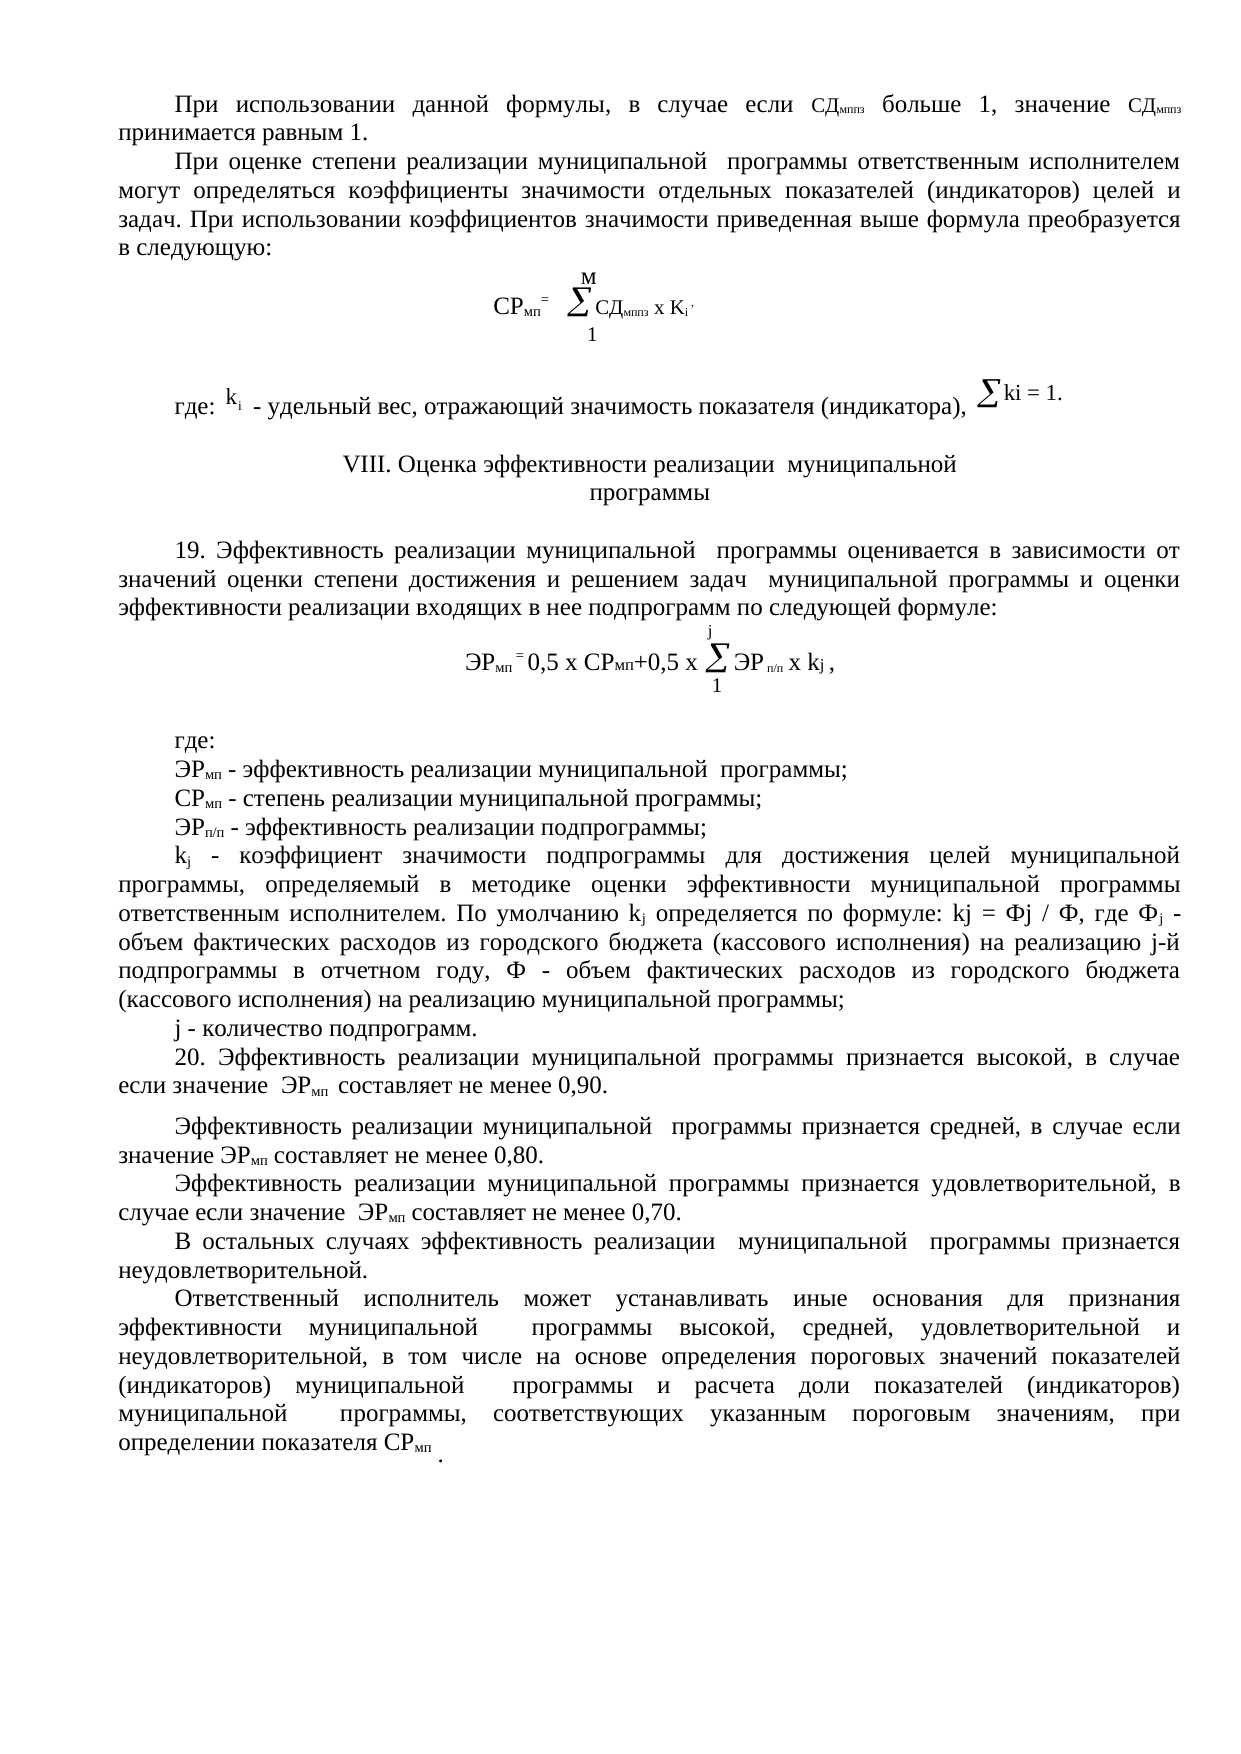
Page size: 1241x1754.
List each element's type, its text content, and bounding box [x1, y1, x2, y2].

text В остальных случаях эффективность реализации муниципальной программы признается неудовлетворительной. [118, 1226, 1181, 1283]
text При оценке степени реализации муниципальной программы ответственным исполнителем могут определяться коэффициенты значимости отдельных показателей (индикаторов) целей и задач. При использовании коэффициентов значимости приведенная выше формула преобразуется в следующую: [118, 146, 1181, 261]
text СРмп - степень реализации муниципальной программы; [118, 783, 1181, 812]
text При использовании данной формулы, в случае если СДмппз больше 1, значение СДмппз принимается равным 1. [118, 89, 1181, 146]
text VIII. Оценка эффективности реализации муниципальной [118, 449, 1181, 477]
text Эффективность реализации муниципальной программы признается удовлетворительной, в случае если значение ЭРмп составляет не менее 0,70. [118, 1168, 1181, 1226]
text j [118, 621, 1181, 640]
text ЭРмп = 0,5 х СРмп+0,5 х  ЭР п/п х kj , [118, 640, 1181, 672]
text 19. Эффективность реализации муниципальной программы оценивается в зависимости от значений оценки степени достижения и решением задач муниципальной программы и оценки эффективности реализации входящих в нее подпрограмм по следующей формуле: [118, 535, 1181, 621]
text где: - удельный вес, отражающий значимость показателя (индикатора), [118, 375, 1181, 420]
text 20. Эффективность реализации муниципальной программы признается высокой, в случае если значение ЭРмп составляет не менее 0,90. [118, 1042, 1181, 1111]
text м [118, 261, 1181, 290]
text 1 [118, 322, 1181, 346]
text где: [118, 725, 1181, 754]
text ЭРмп - эффективность реализации муниципальной программы; [118, 754, 1181, 783]
text Ответственный исполнитель может устанавливать иные основания для признания эффективности муниципальной программы высокой, средней, удовлетворительной и неудовлетворительной, в том числе на основе определения пороговых значений показателей (индикаторов) муниципальной программы и расчета доли показателей (индикаторов) муниципальной программы, соответствующих указанным пороговым значениям, при определении показателя СРмп . [118, 1283, 1181, 1468]
text СРмп=  СДмппз х Ki , [118, 290, 1181, 322]
text kj - коэффициент значимости подпрограммы для достижения целей муниципальной программы, определяемый в методике оценки эффективности муниципальной программы ответственным исполнителем. По умолчанию kj определяется по формуле: kj = Фj / Ф, где Фj - объем фактических расходов из городского бюджета (кассового исполнения) на реализацию j-й подпрограммы в отчетном году, Ф - объем фактических расходов из городского бюджета (кассового исполнения) на реализацию муниципальной программы; [118, 840, 1181, 1013]
text 1 [118, 672, 1181, 697]
text j - количество подпрограмм. [118, 1013, 1181, 1042]
text ЭРп/п - эффективность реализации подпрограммы; [118, 812, 1181, 840]
text программы [118, 477, 1181, 506]
text Эффективность реализации муниципальной программы признается средней, в случае если значение ЭРмп составляет не менее 0,80. [118, 1111, 1181, 1168]
